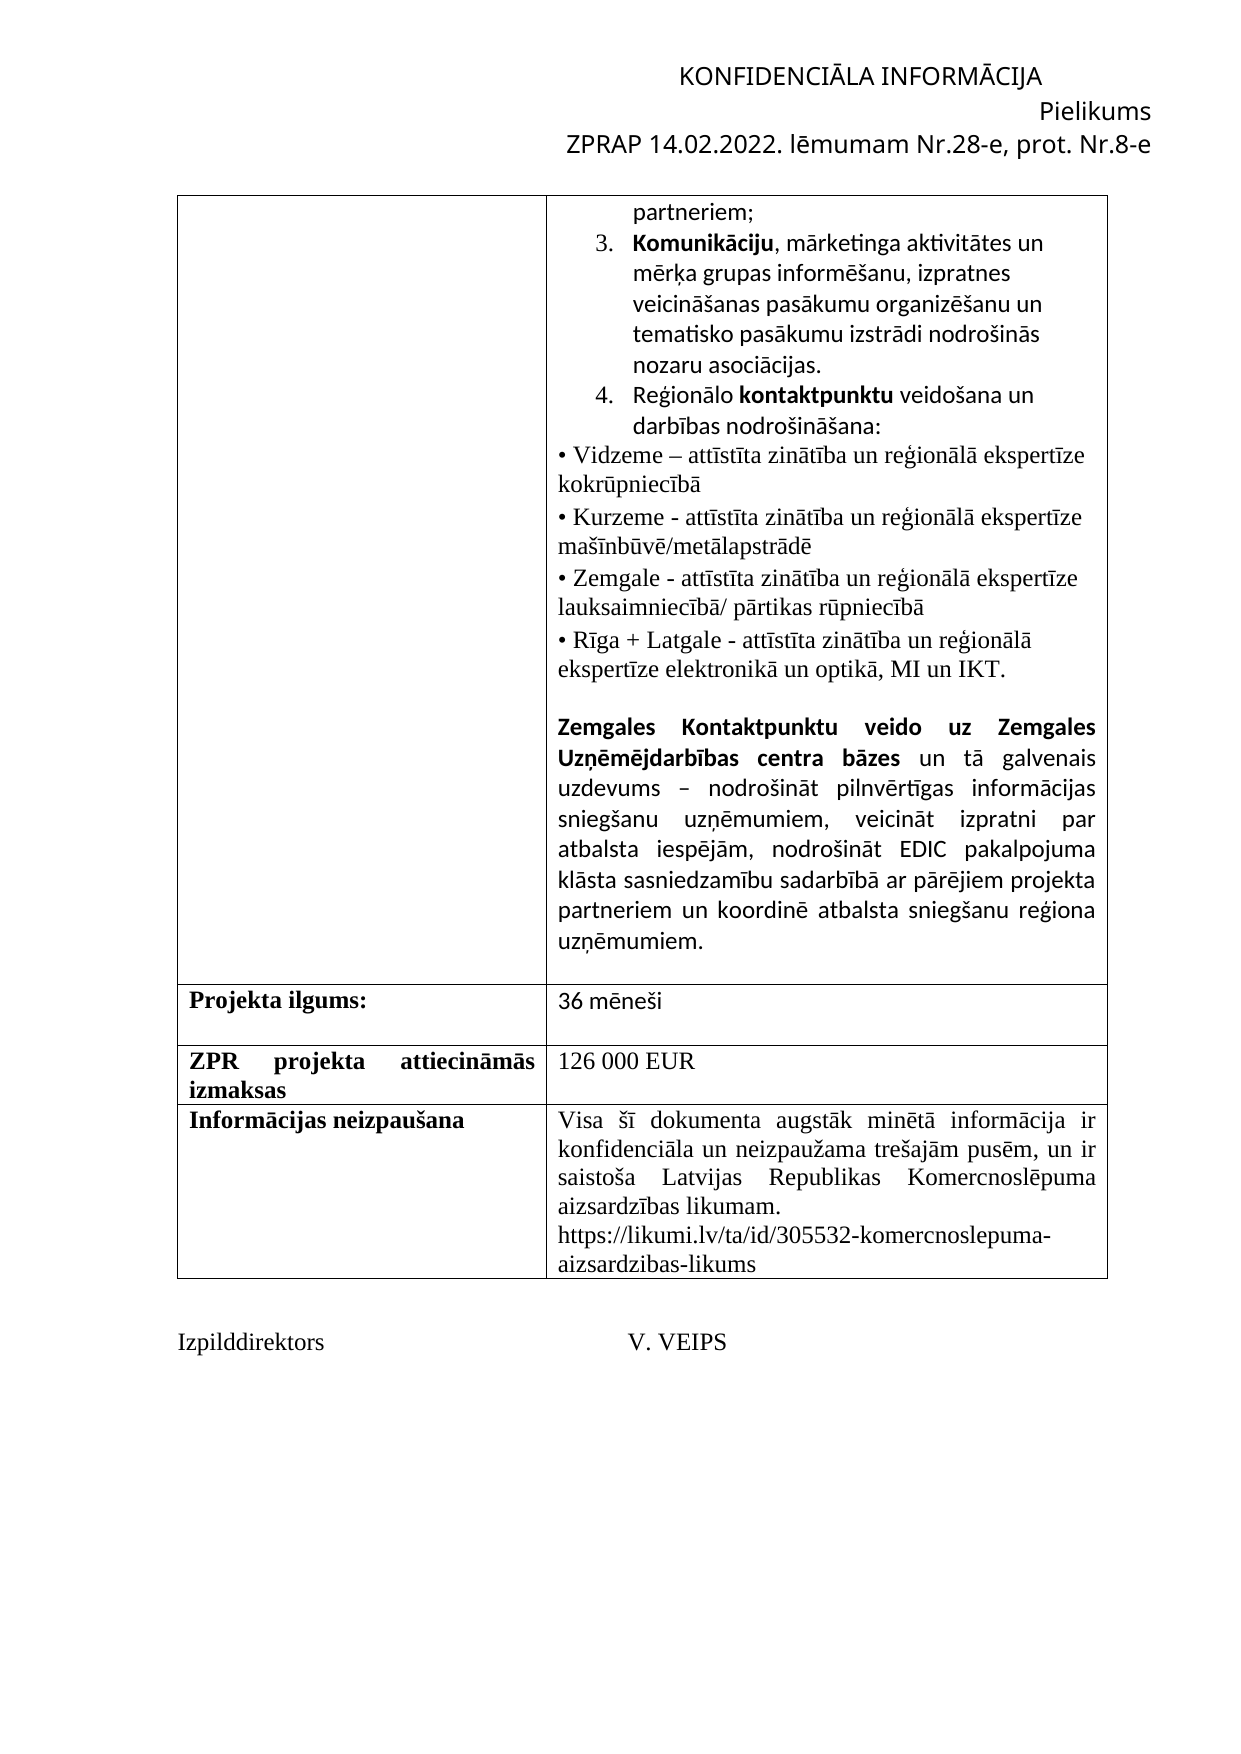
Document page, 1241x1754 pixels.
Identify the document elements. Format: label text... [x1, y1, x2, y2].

text Izpilddirektors V. VEIPS [177, 1327, 1152, 1355]
table_cell ZPR projekta attiecināmās izmaksas [178, 1046, 546, 1104]
table_cell 36 mēneši [547, 985, 1107, 1045]
table_cell Projekta ilgums: [178, 985, 546, 1045]
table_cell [178, 196, 546, 984]
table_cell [547, 196, 1107, 984]
table_cell Visa šī dokumenta augstāk minētā informācija ir konfidenciāla un neizpaužama trešajām pusēm, un ir saistoša Latvijas Republikas Komercnoslēpuma aizsardzības likumam. https://likumi.lv/ta/id/305532-komercnoslepuma-aizsardzibas-likums [547, 1105, 1107, 1277]
table_cell 126 000 EUR [547, 1046, 1107, 1104]
table_cell Informācijas neizpaušana [178, 1105, 546, 1277]
